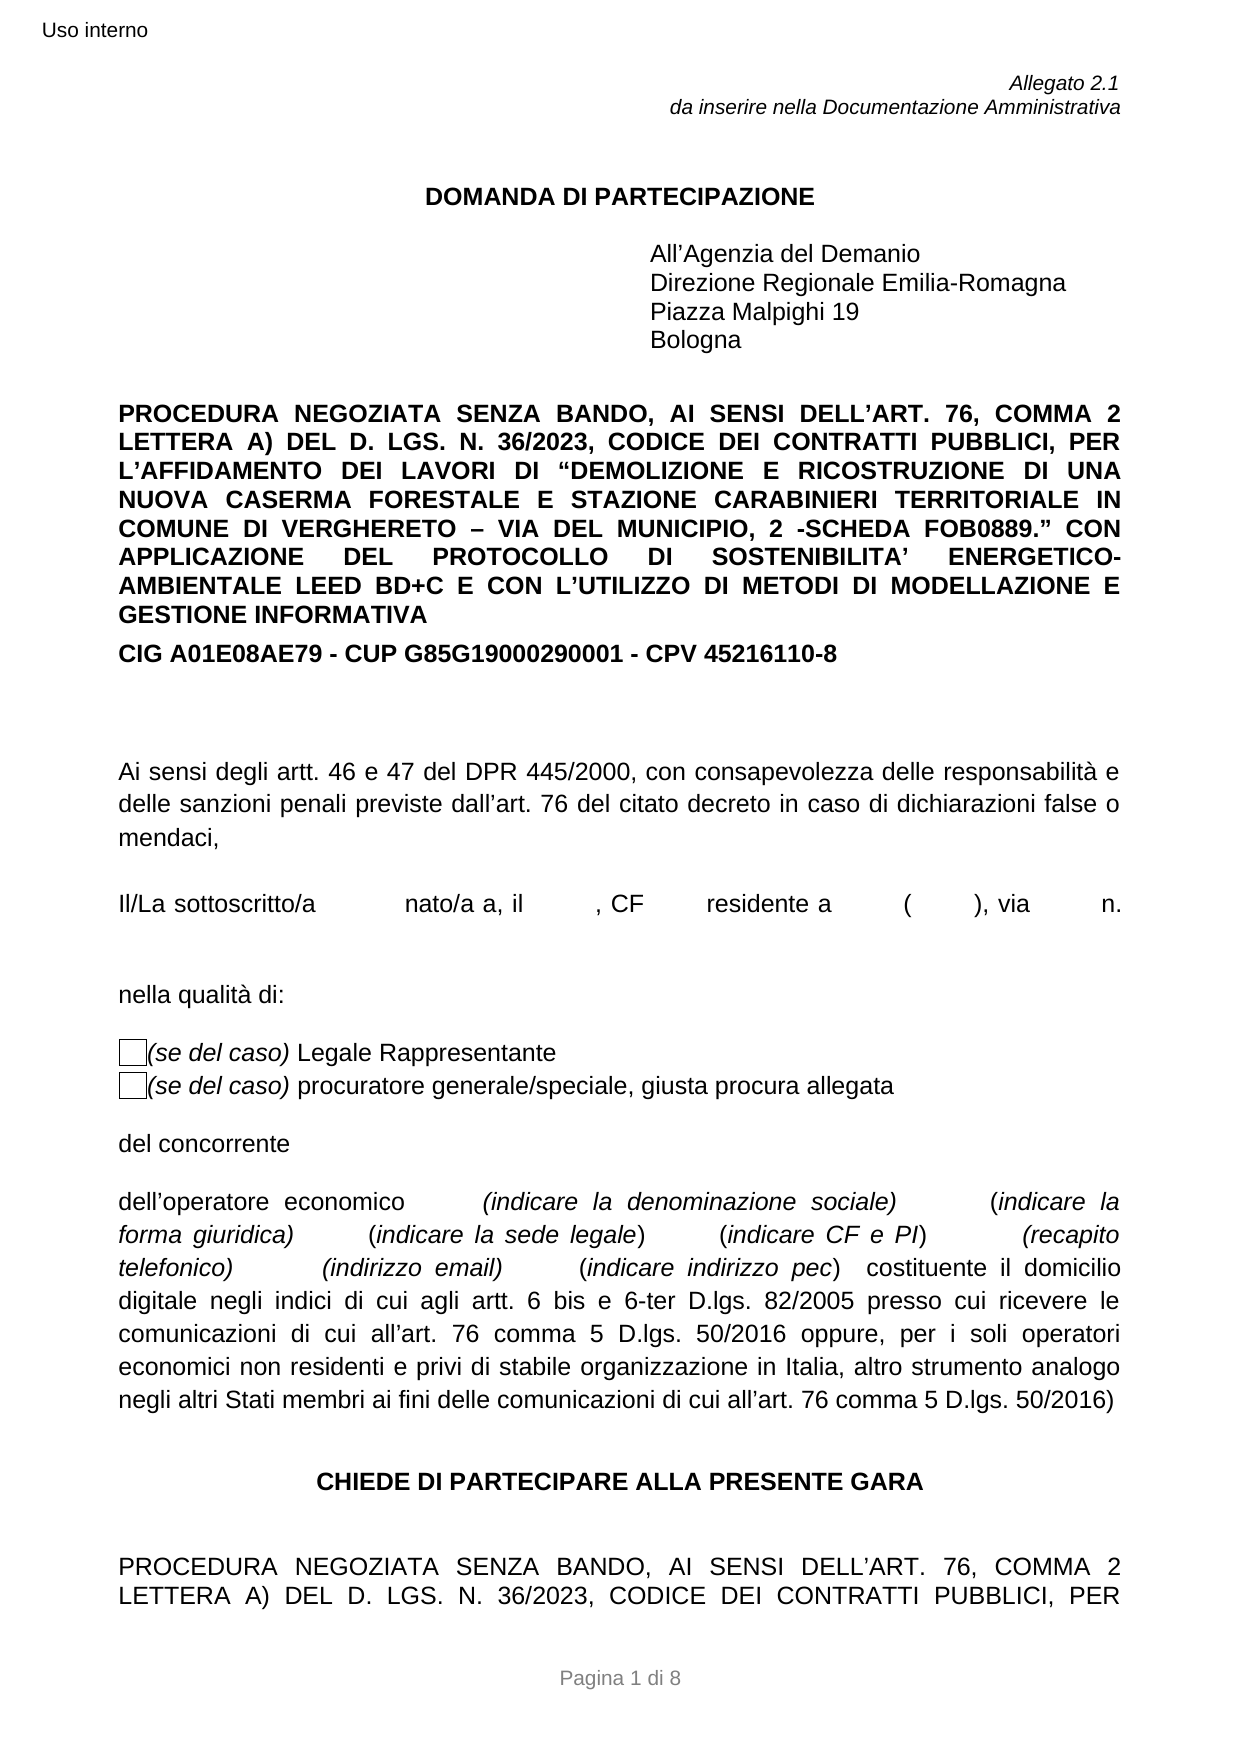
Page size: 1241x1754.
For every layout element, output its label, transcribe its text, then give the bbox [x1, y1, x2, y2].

text Piazza Malpighi 19 [650, 297, 1122, 325]
text CHIEDE DI PARTECIPARE ALLA PRESENTE GARA [118, 1467, 1122, 1496]
text (se del caso) procuratore generale/speciale, giusta procura allegata [118, 1071, 1122, 1099]
text Ai sensi degli artt. 46 e 47 del DPR 445/2000, con consapevolezza delle responsabilità e delle sanzioni penali previste dall’art. 76 del citato decreto in caso di dichiarazioni false o mendaci, [118, 756, 1122, 851]
text DOMANDA DI PARTECIPAZIONE [118, 182, 1122, 210]
text dell’operatore economico (indicare la denominazione sociale) (indicare la forma giuridica) (indicare la sede legale) (indicare CF e PI) (recapito telefonico) (indirizzo email) (indicare indirizzo pec) costituente il domicilio digitale negli indici di cui agli artt. 6 bis e 6-ter D.lgs. 82/2005 presso cui ricevere le comunicazioni di cui all’art. 76 comma 5 D.lgs. 50/2016 oppure, per i soli operatori economici non residenti e privi di stabile organizzazione in Italia, altro strumento analogo negli altri Stati membri ai fini delle comunicazioni di cui all’art. 76 comma 5 D.lgs. 50/2016) [118, 1187, 1122, 1413]
text Il/La sottoscritto/a nato/a a, il , CF residente a ( ), via n. [118, 888, 1122, 950]
text Direzione Regionale Emilia-Romagna [650, 268, 1122, 297]
text del concorrente [118, 1129, 1122, 1157]
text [118, 1552, 1122, 1609]
text CIG A01E08AE79 - CUP G85G19000290001 - CPV 45216110-8 [118, 639, 1122, 668]
text Bologna [650, 325, 1122, 354]
text All’Agenzia del Demanio [650, 239, 1122, 268]
text nella qualità di: [118, 979, 1122, 1008]
text (se del caso) Legale Rappresentante [118, 1038, 1122, 1066]
